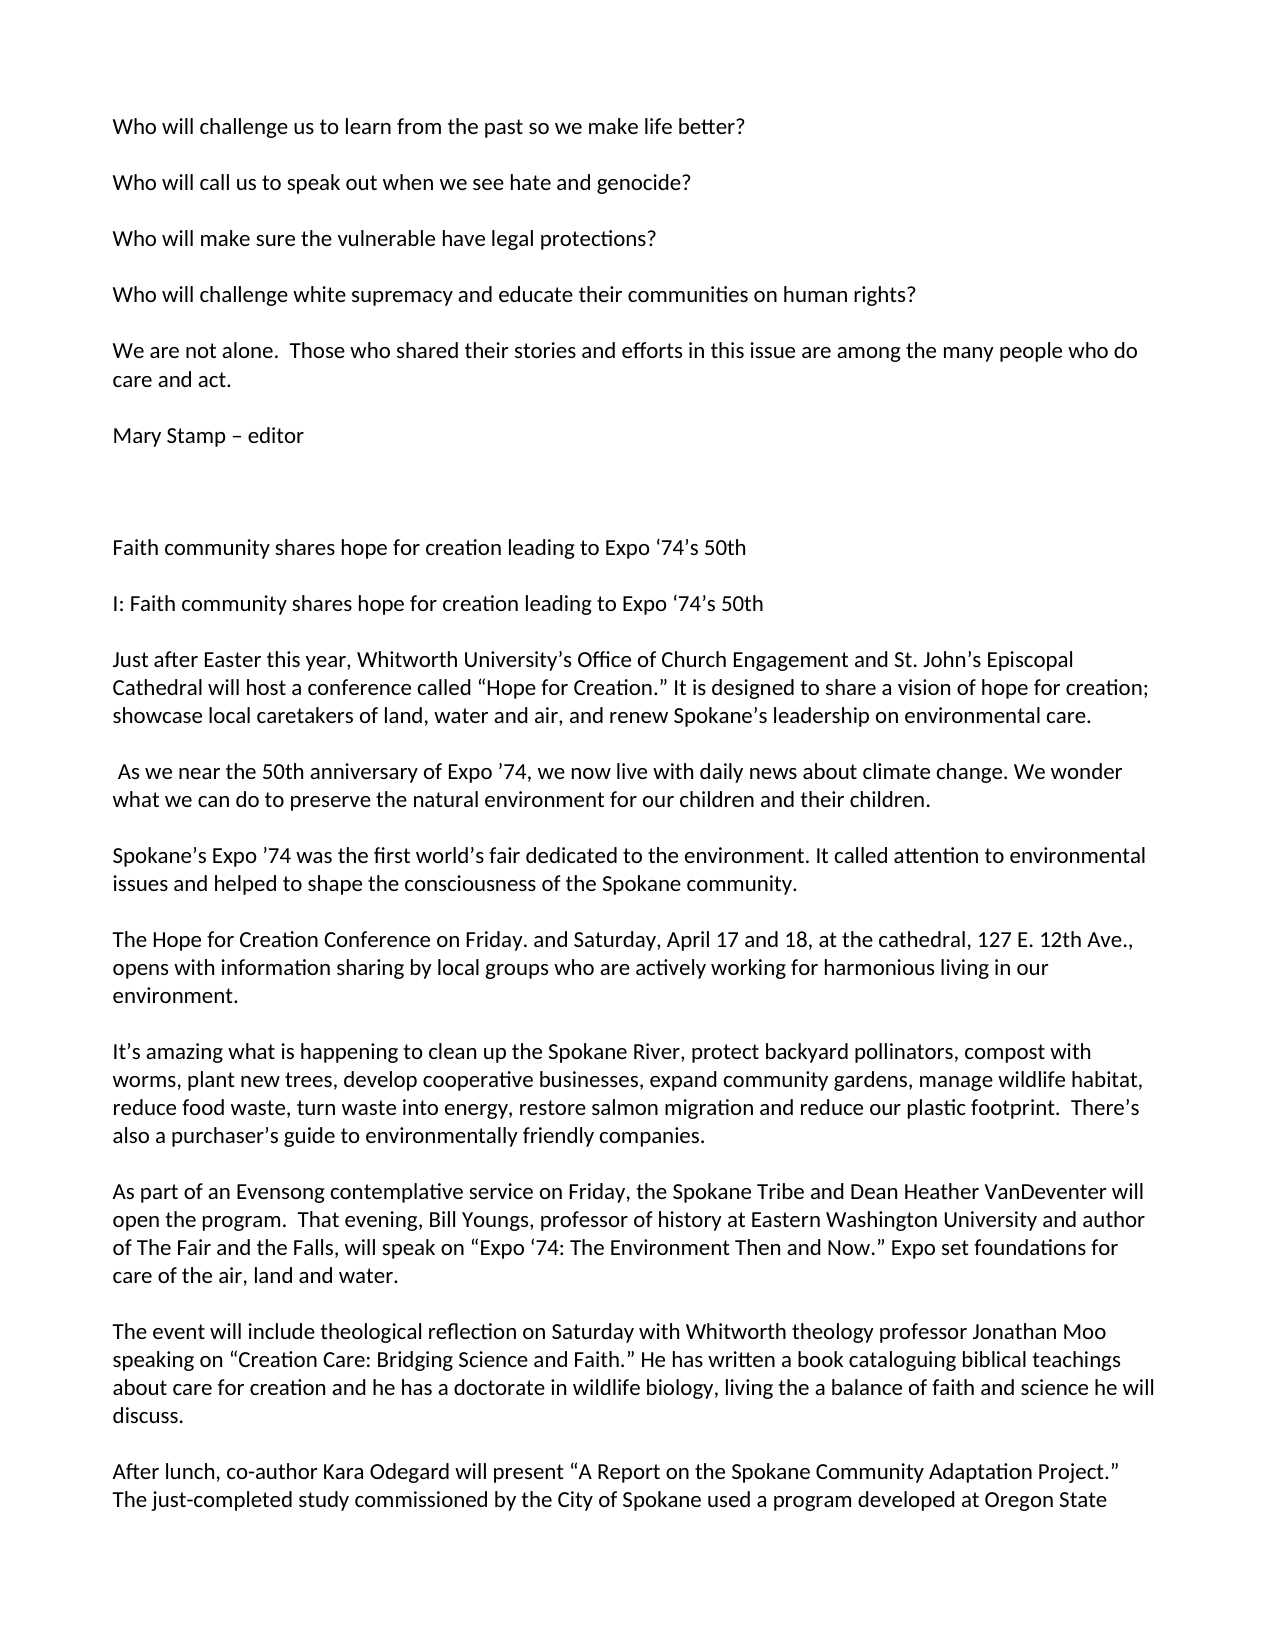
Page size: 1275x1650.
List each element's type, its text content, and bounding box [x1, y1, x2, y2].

text We are not alone. Those who shared their stories and efforts in this issue are among the many people who do care and act. [112, 337, 1162, 393]
text Who will challenge us to learn from the past so we make life better? [112, 112, 1162, 141]
text Mary Stamp – editor [112, 421, 1162, 449]
text Just after Easter this year, Whitworth University’s Office of Church Engagement and St. John’s Episcopal Cathedral will host a conference called “Hope for Creation.” It is designed to share a vision of hope for creation; showcase local caretakers of land, water and air, and renew Spokane’s leadership on environmental care. [112, 645, 1162, 729]
text The event will include theological reflection on Saturday with Whitworth theology professor Jonathan Moo speaking on “Creation Care: Bridging Science and Faith.” He has written a book cataloguing biblical teachings about care for creation and he has a doctorate in wildlife biology, living the a balance of faith and science he will discuss. [112, 1317, 1162, 1429]
text Faith community shares hope for creation leading to Expo ‘74’s 50th [112, 533, 1162, 561]
text It’s amazing what is happening to clean up the Spokane River, protect backyard pollinators, compost with worms, plant new trees, develop cooperative businesses, expand community gardens, manage wildlife habitat, reduce food waste, turn waste into energy, restore salmon migration and reduce our plastic footprint. There’s also a purchaser’s guide to environmentally friendly companies. [112, 1037, 1162, 1149]
text I: Faith community shares hope for creation leading to Expo ‘74’s 50th [112, 589, 1162, 617]
text As we near the 50th anniversary of Expo ’74, we now live with daily news about climate change. We wonder what we can do to preserve the natural environment for our children and their children. [112, 757, 1162, 813]
text As part of an Evensong contemplative service on Friday, the Spokane Tribe and Dean Heather VanDeventer will open the program. That evening, Bill Youngs, professor of history at Eastern Washington University and author of The Fair and the Falls, will speak on “Expo ‘74: The Environment Then and Now.” Expo set foundations for care of the air, land and water. [112, 1177, 1162, 1289]
text Spokane’s Expo ’74 was the first world’s fair dedicated to the environment. It called attention to environmental issues and helped to shape the consciousness of the Spokane community. [112, 841, 1162, 897]
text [112, 1457, 1162, 1513]
text Who will challenge white supremacy and educate their communities on human rights? [112, 281, 1162, 309]
text The Hope for Creation Conference on Friday. and Saturday, April 17 and 18, at the cathedral, 127 E. 12th Ave., opens with information sharing by local groups who are actively working for harmonious living in our environment. [112, 925, 1162, 1009]
text Who will make sure the vulnerable have legal protections? [112, 224, 1162, 253]
text Who will call us to speak out when we see hate and genocide? [112, 168, 1162, 197]
